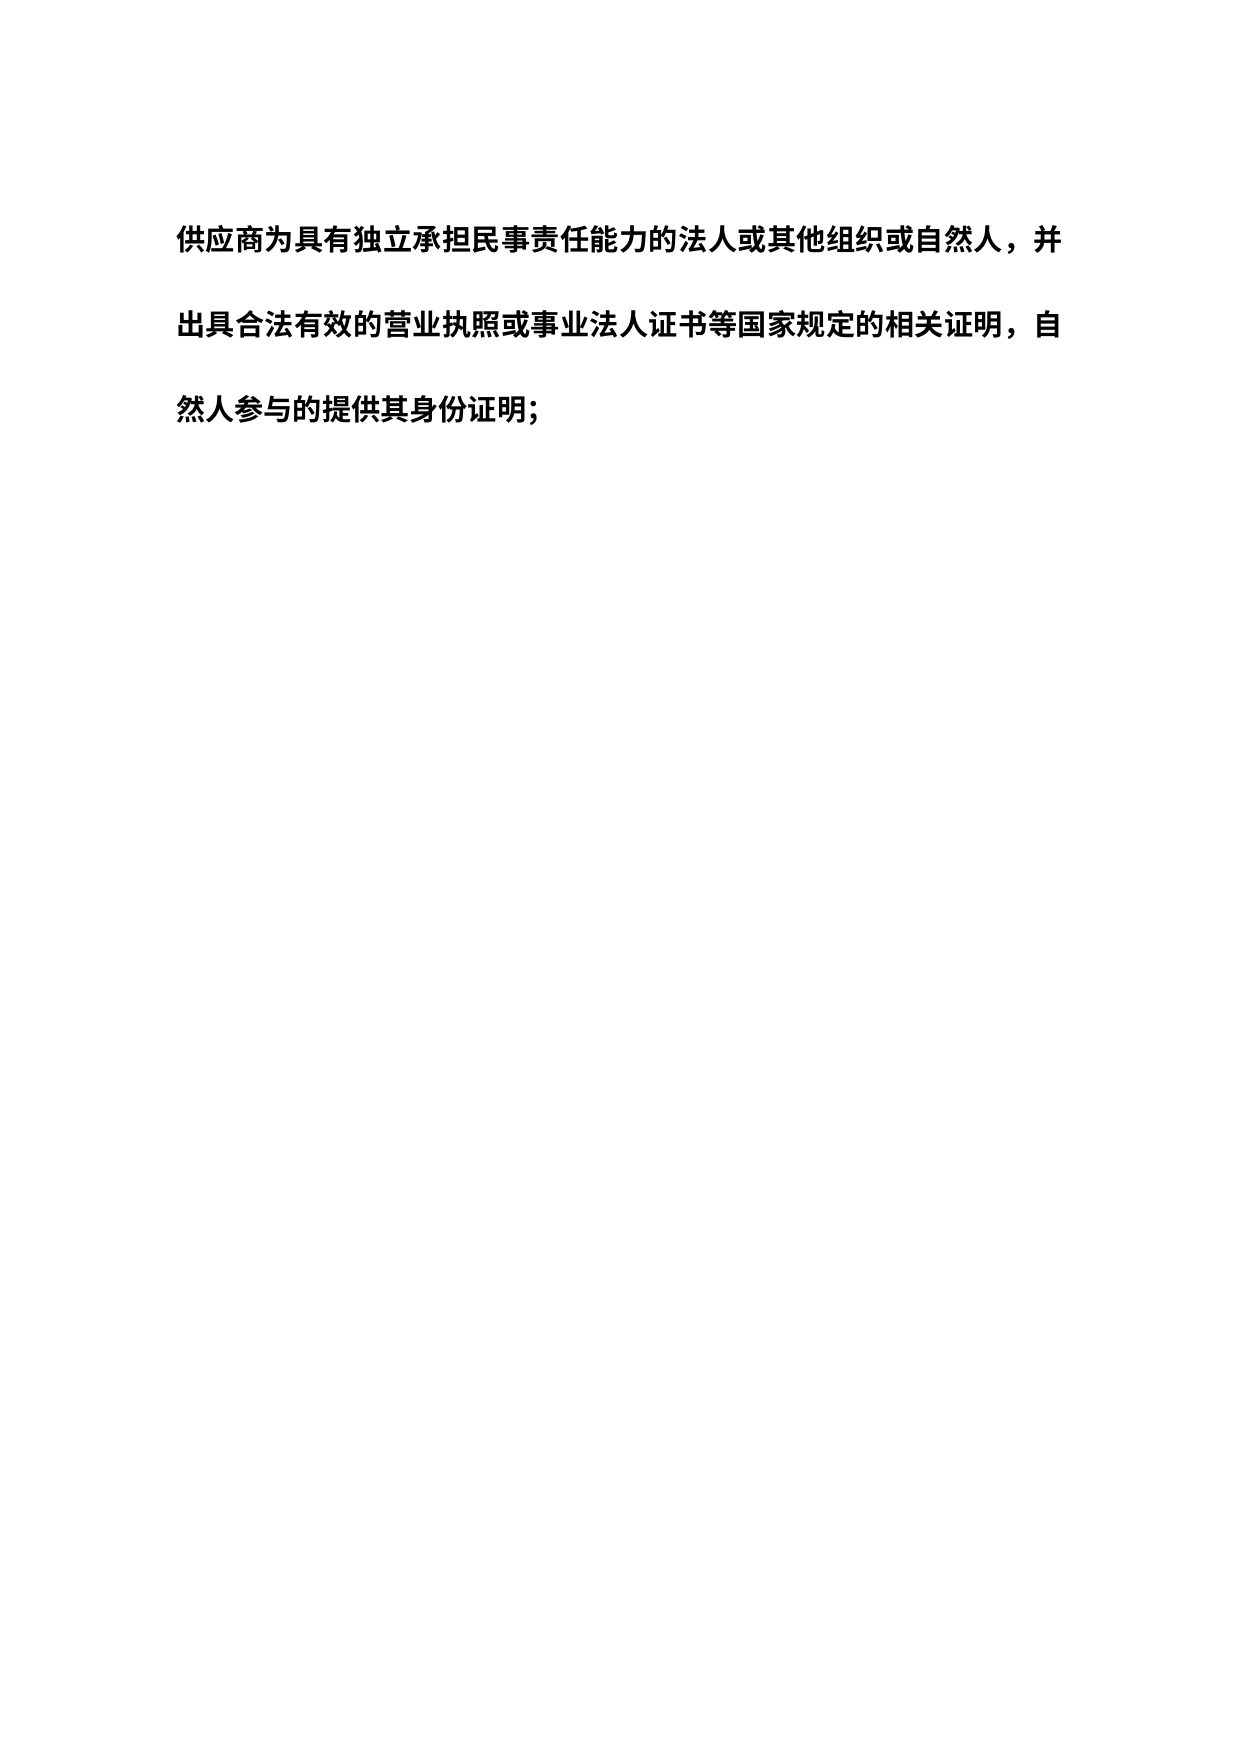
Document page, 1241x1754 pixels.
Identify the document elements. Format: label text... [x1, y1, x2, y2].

list 供应商为具有独立承担民事责任能力的法人或其他组织或自然人，并出具合法有效的营业执照或事业法人证书等国家规定的相关证明，自然人参与的提供其身份证明； [176, 217, 1064, 428]
